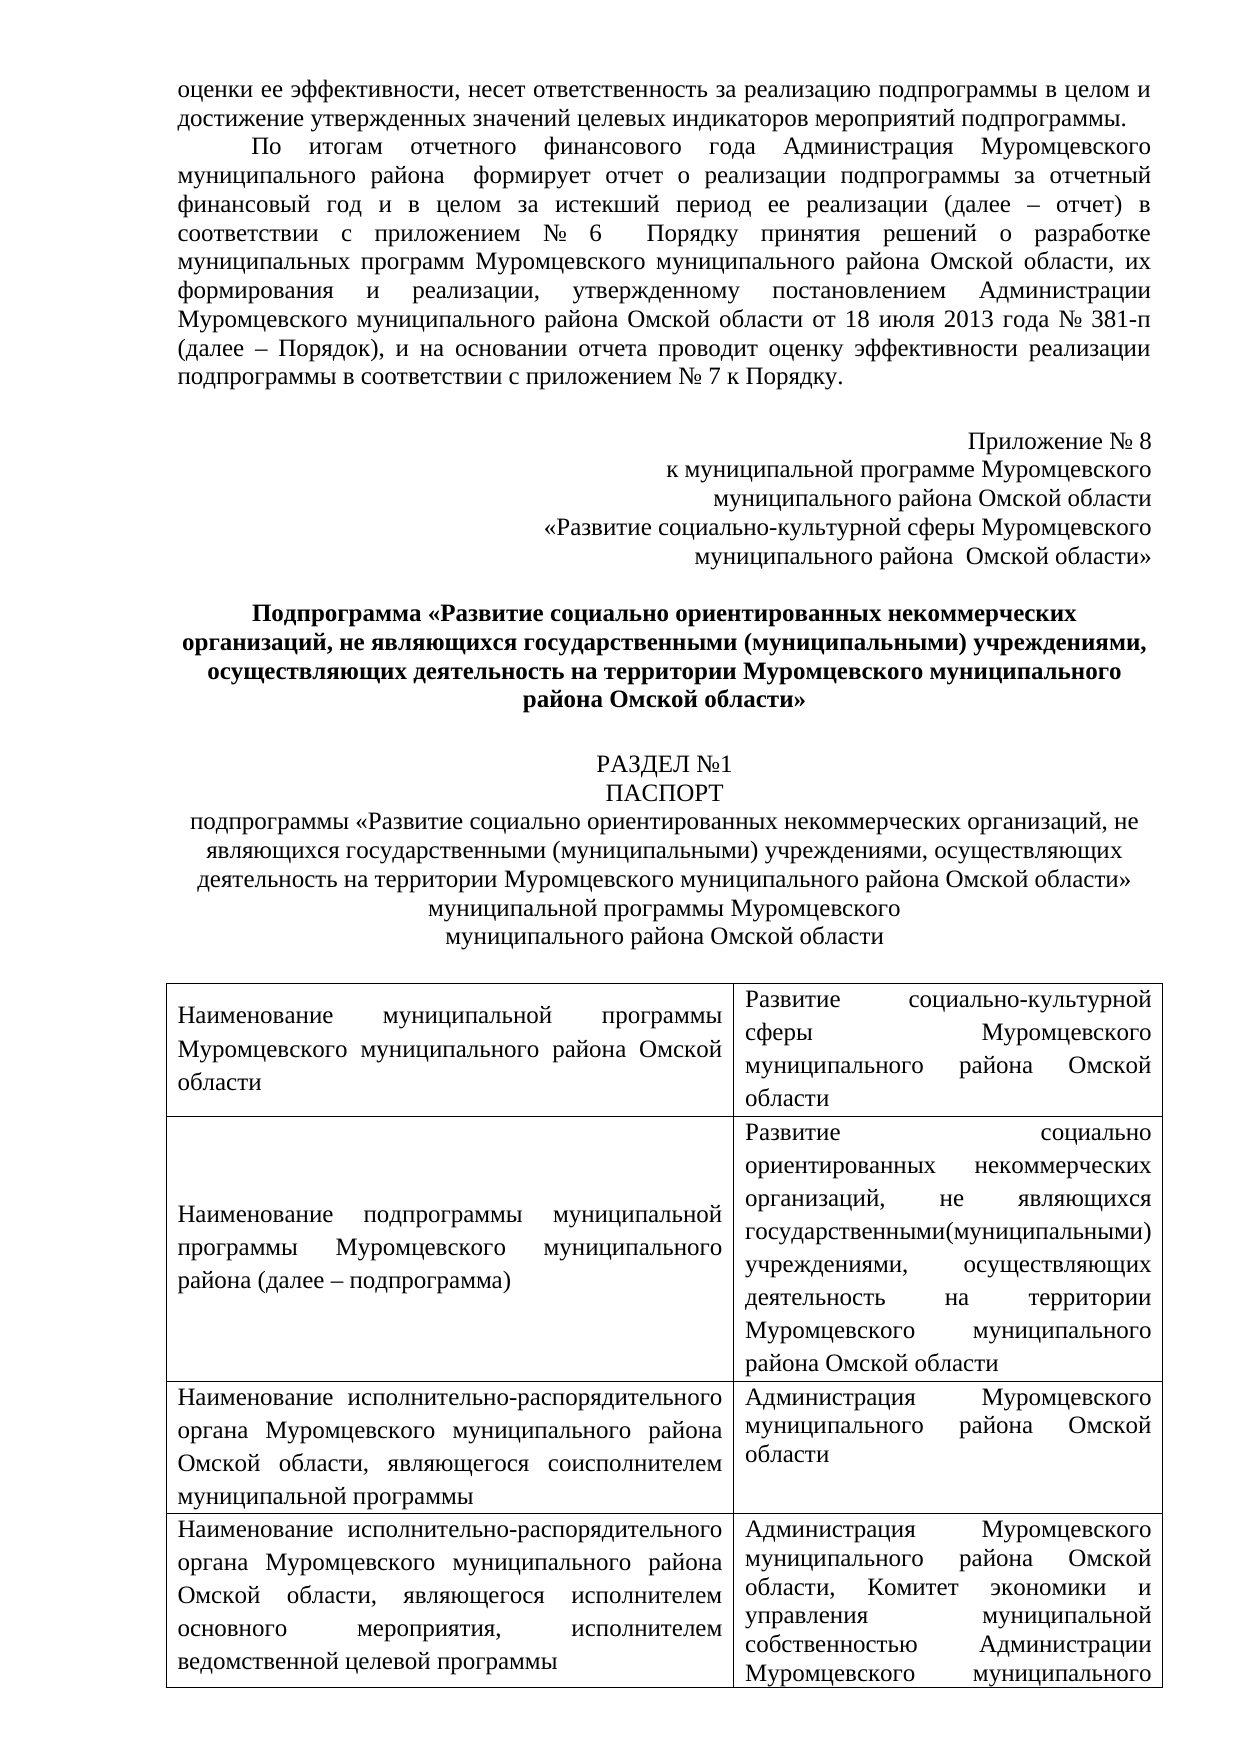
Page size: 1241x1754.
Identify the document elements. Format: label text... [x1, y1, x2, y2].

table_header Наименование муниципальной программы Муромцевского муниципального района Омской области [167, 984, 733, 1116]
text муниципального района Омской области [177, 921, 1152, 950]
table_cell Наименование подпрограммы муниципальной программы Муромцевского муниципального района (далее – подпрограмма) [167, 1117, 733, 1381]
table_header Развитие социально-культурной сферы Муромцевского муниципального района Омской области [734, 984, 1162, 1116]
text Приложение № 8 [177, 426, 1152, 454]
text По итогам отчетного финансового года Администрация Муромцевского муниципального района формирует отчет о реализации подпрограммы за отчетный финансовый год и в целом за истекший период ее реализации (далее – отчет) в соответствии с приложением № 6 Порядку принятия решений о разработке муниципальных программ Муромцевского муниципального района Омской области, их формирования и реализации, утвержденному постановлением Администрации Муромцевского муниципального района Омской области от 18 июля 2013 года № 381-п (далее – Порядок), и на основании отчета проводит оценку эффективности реализации подпрограммы в соответствии с приложением № 7 к Порядку. [177, 131, 1152, 390]
text подпрограммы «Развитие социально ориентированных некоммерческих организаций, не являющихся государственными (муниципальными) учреждениями, осуществляющих деятельность на территории Муромцевского муниципального района Омской области» муниципальной программы Муромцевского [177, 806, 1152, 921]
table_cell Наименование исполнительно-распорядительного органа Муромцевского муниципального района Омской области, являющегося соисполнителем муниципальной программы [167, 1382, 733, 1513]
table_cell Администрация Муромцевского муниципального района Омской области [734, 1382, 1162, 1513]
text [177, 74, 1152, 131]
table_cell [167, 1514, 733, 1687]
text «Развитие социально-культурной сферы Муромцевского [177, 512, 1152, 541]
text муниципального района Омской области [177, 483, 1152, 512]
table_cell Развитие социально ориентированных некоммерческих организаций, не являющихся государственными(муниципальными) учреждениями, осуществляющих деятельность на территории Муромцевского муниципального района Омской области [734, 1117, 1162, 1381]
text Подпрограмма «Развитие социально ориентированных некоммерческих организаций, не являющихся государственными (муниципальными) учреждениями, осуществляющих деятельность на территории Муромцевского муниципального района Омской области» [177, 598, 1152, 713]
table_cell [734, 1514, 1162, 1687]
text ПАСПОРТ [177, 778, 1152, 806]
text муниципального района Омской области» [177, 541, 1152, 569]
text к муниципальной программе Муромцевского [177, 454, 1152, 483]
text РАЗДЕЛ №1 [177, 749, 1152, 778]
